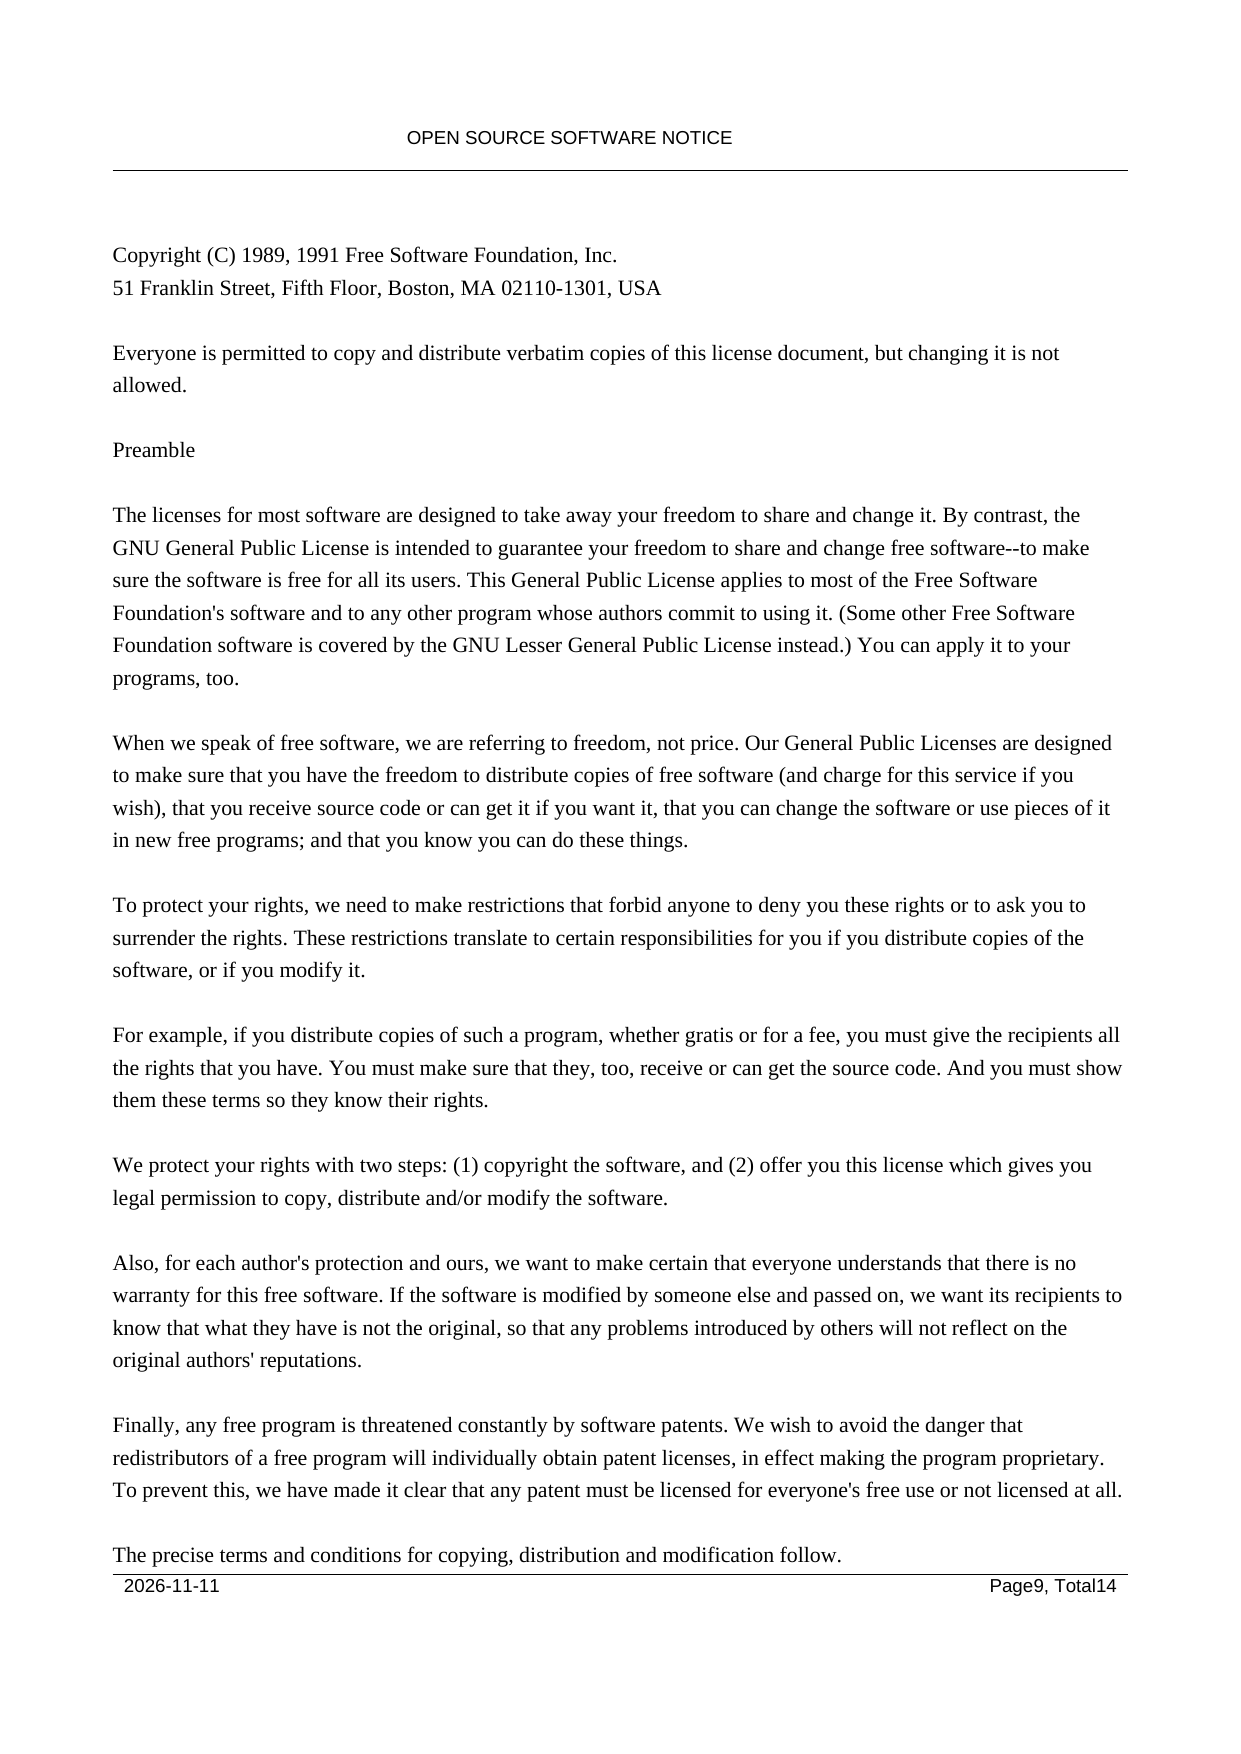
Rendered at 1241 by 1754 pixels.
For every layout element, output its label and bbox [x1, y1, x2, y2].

text [112, 206, 1128, 1571]
